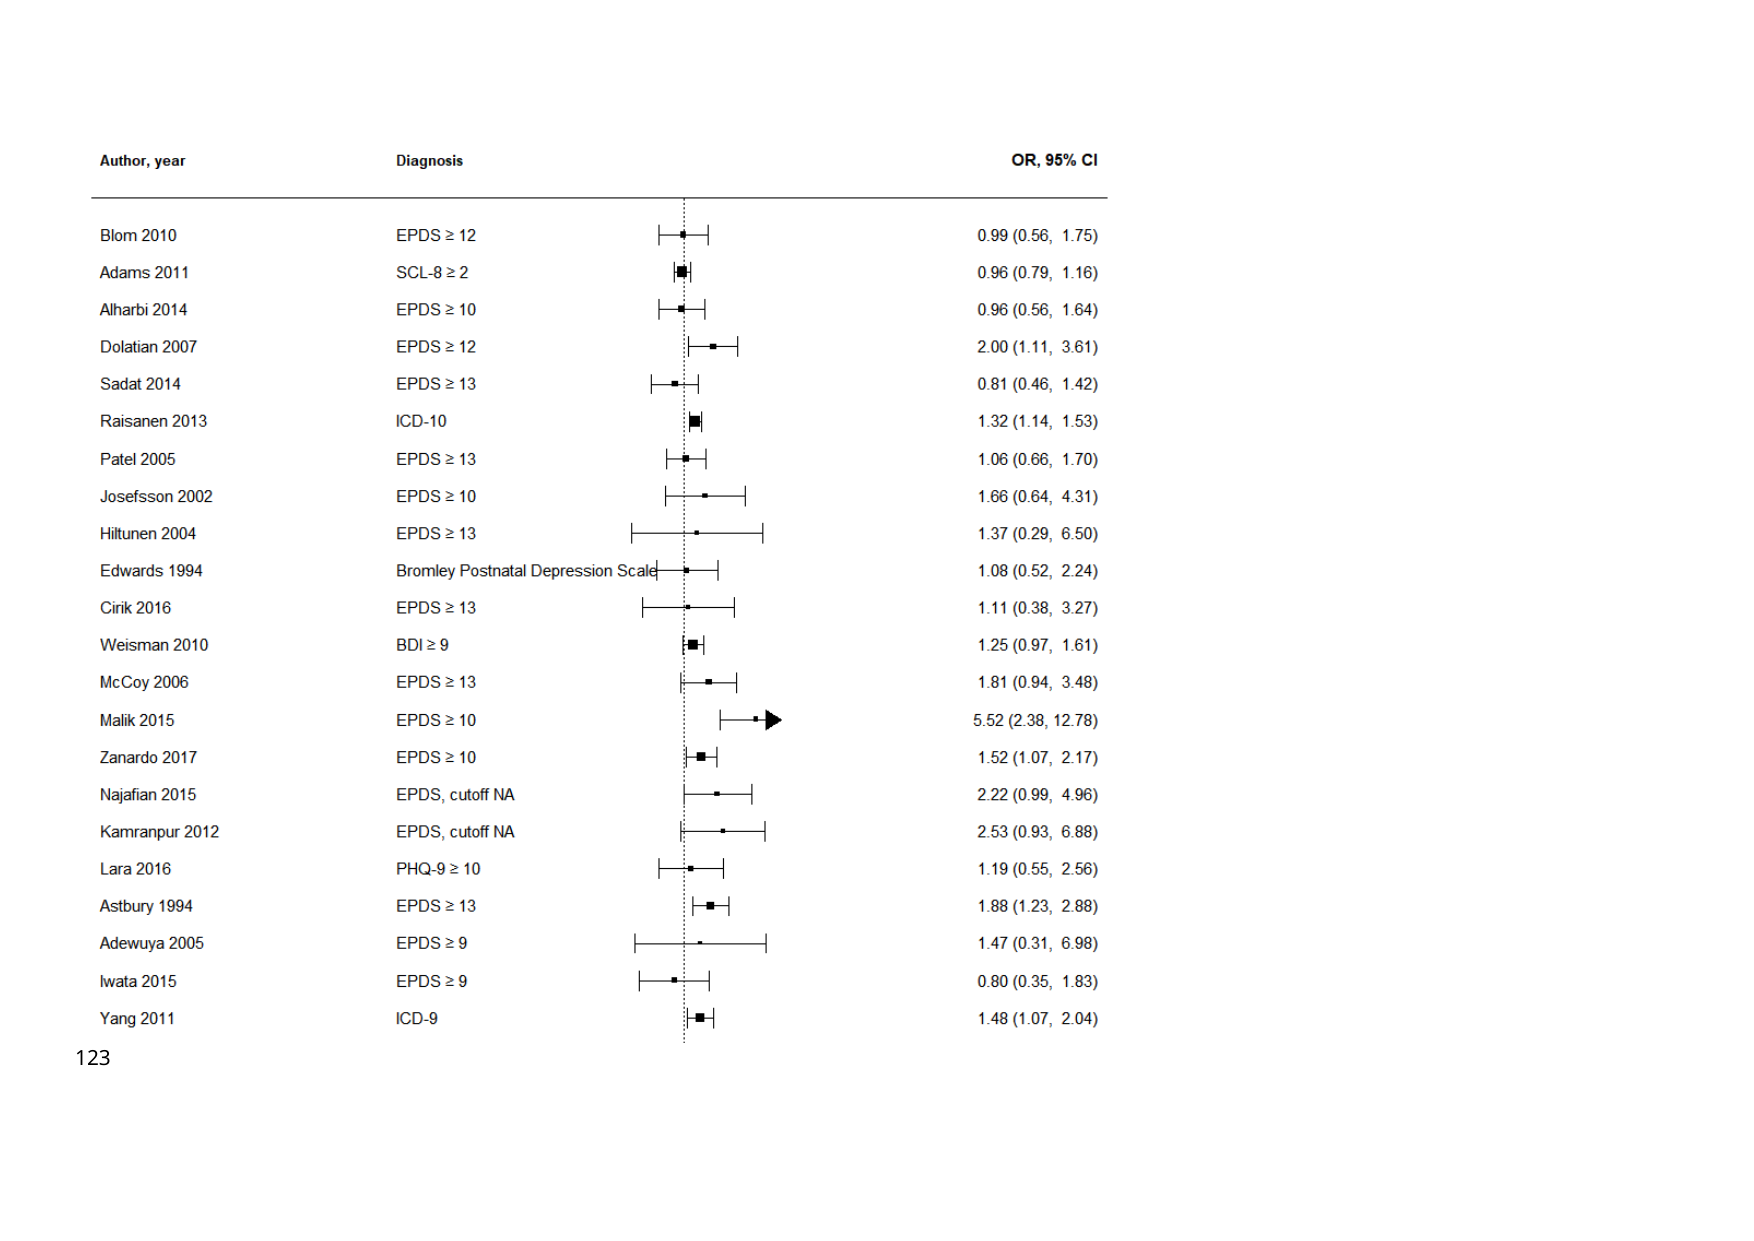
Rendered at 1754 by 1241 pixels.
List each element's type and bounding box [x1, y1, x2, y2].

picture [75, 75, 1124, 1043]
